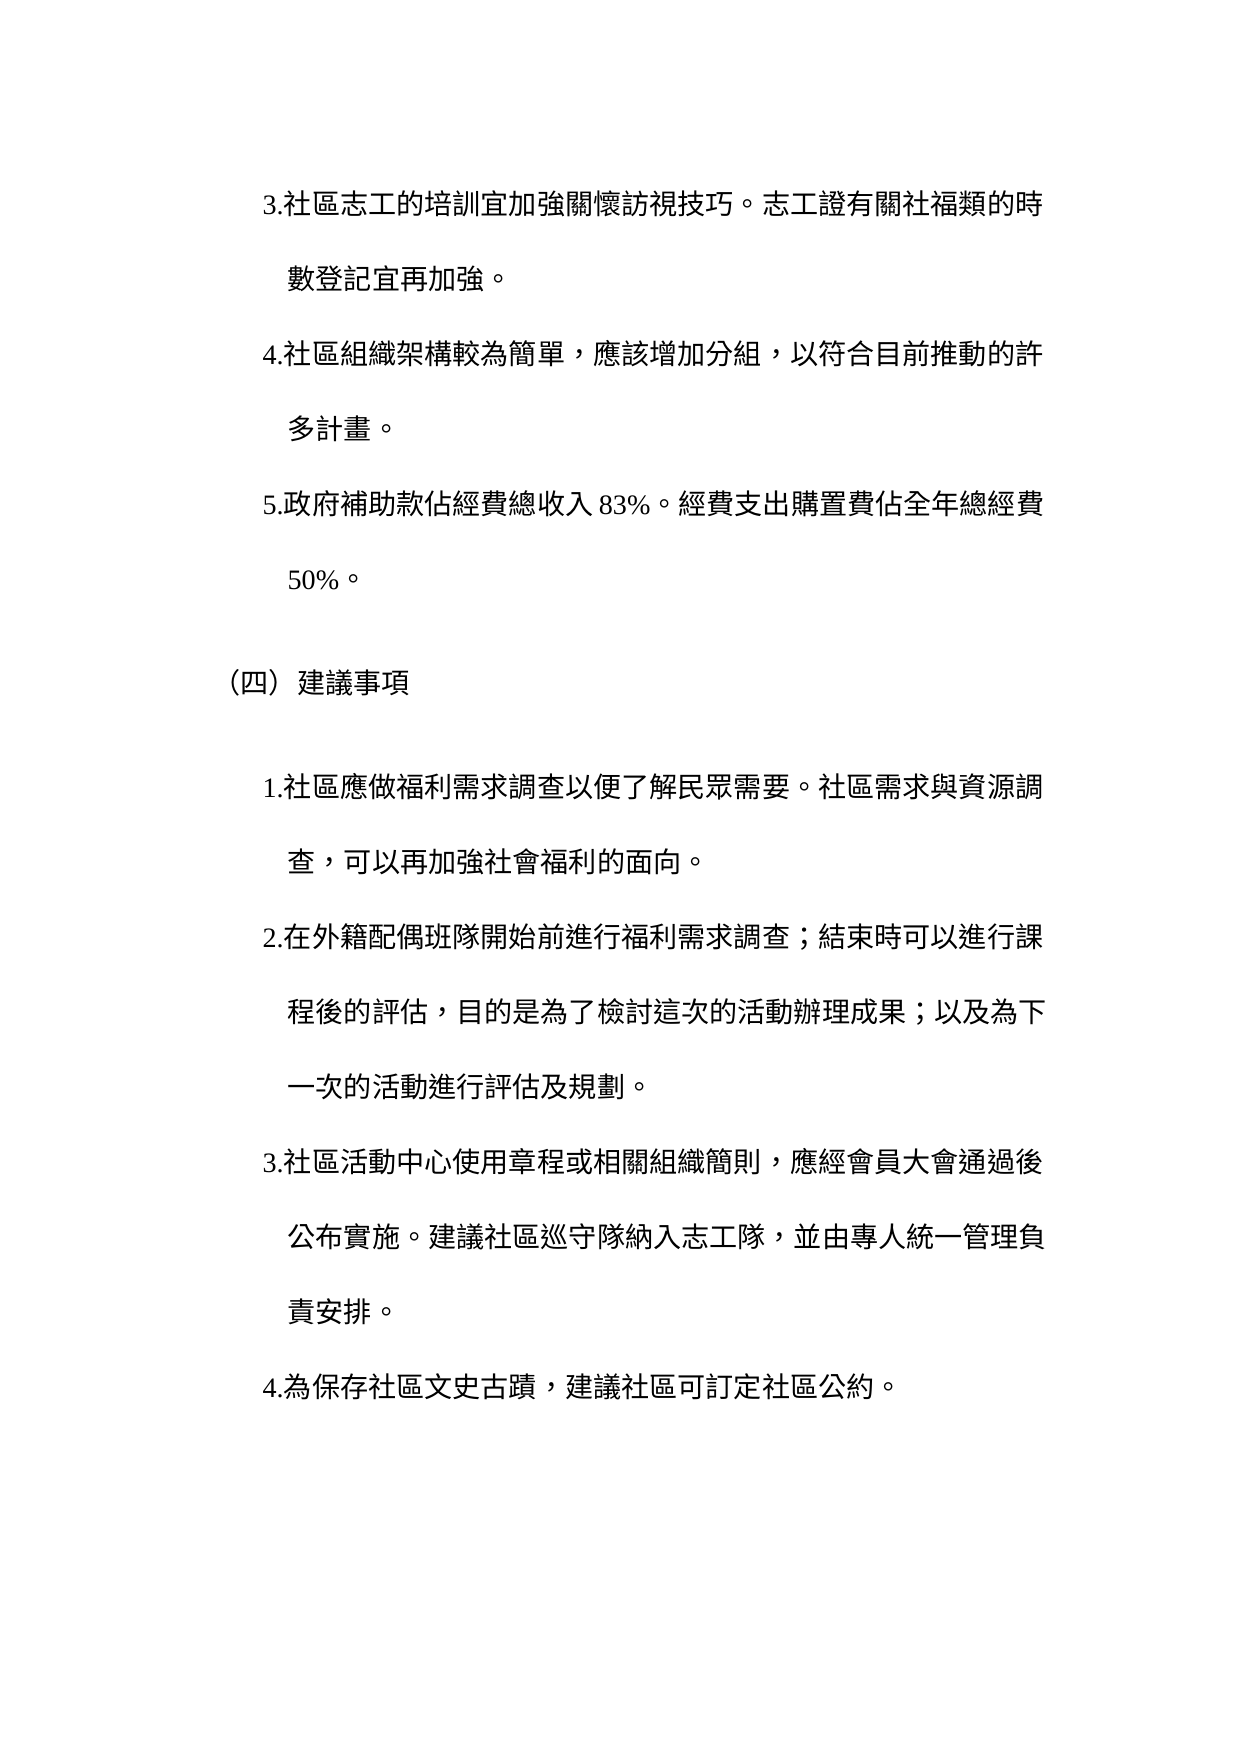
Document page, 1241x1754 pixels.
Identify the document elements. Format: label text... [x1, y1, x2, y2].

text 3.社區活動中心使用章程或相關組織簡則，應經會員大會通過後公布實施。建議社區巡守隊納入志工隊，並由專人統一管理負責安排。 [262, 1123, 1053, 1348]
text 4.社區組織架構較為簡單，應該增加分組，以符合目前推動的許多計畫。 [262, 314, 1053, 464]
text 5.政府補助款佔經費總收入83%。經費支出購置費佔全年總經費50%。 [262, 464, 1053, 614]
text （四）建議事項 [187, 644, 1053, 719]
text 2.在外籍配偶班隊開始前進行福利需求調查；結束時可以進行課程後的評估，目的是為了檢討這次的活動辦理成果；以及為下一次的活動進行評估及規劃。 [262, 898, 1053, 1123]
text 4.為保存社區文史古蹟，建議社區可訂定社區公約。 [262, 1348, 1053, 1423]
text 1.社區應做福利需求調查以便了解民眾需要。社區需求與資源調查，可以再加強社會福利的面向。 [262, 748, 1053, 898]
text 3.社區志工的培訓宜加強關懷訪視技巧。志工證有關社福類的時數登記宜再加強。 [262, 164, 1053, 314]
